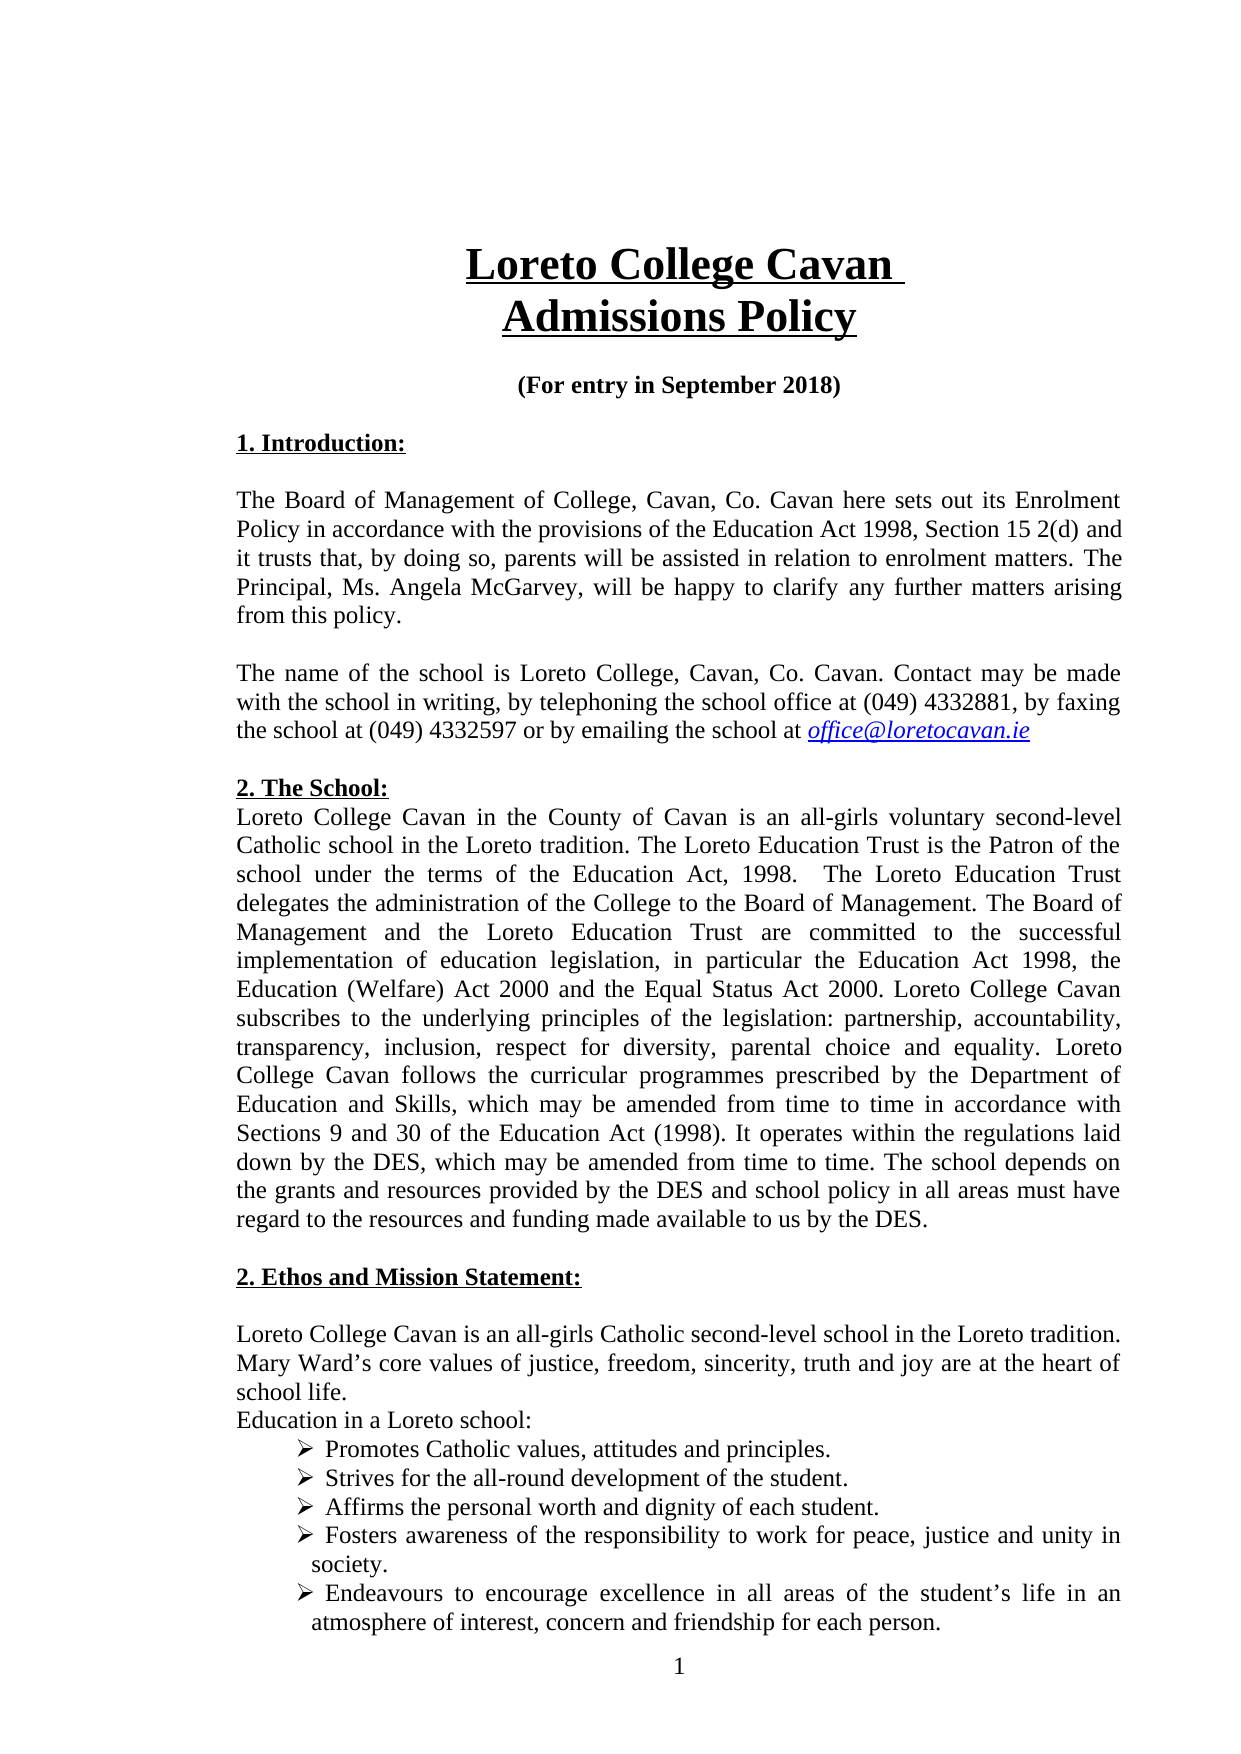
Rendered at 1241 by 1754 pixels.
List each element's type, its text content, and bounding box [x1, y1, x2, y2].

text The name of the school is Loreto College, Cavan, Co. Cavan. Contact may be made with the school in writing, by telephoning the school office at (049) 4332881, by faxing the school at (049) 4332597 or by emailing the school at office@loretocavan.ie [236, 658, 1122, 744]
list Endeavours to encourage excellence in all areas of the student’s life in an atmosphere of interest, concern and friendship for each person. [295, 1578, 1122, 1635]
list Affirms the personal worth and dignity of each student. [295, 1492, 1122, 1520]
text The Board of Management of College, Cavan, Co. Cavan here sets out its Enrolment Policy in accordance with the provisions of the Education Act 1998, Section 15 2(d) and it trusts that, by doing so, parents will be assisted in relation to enrolment matters. The Principal, Ms. Angela McGarvey, will be happy to clarify any further matters arising from this policy. [236, 485, 1122, 629]
text (For entry in September 2018) [236, 370, 1122, 399]
subtitle Admissions Policy [236, 289, 1122, 342]
list Fosters awareness of the responsibility to work for peace, justice and unity in society. [295, 1520, 1122, 1578]
text Loreto College Cavan in the is an all-girls voluntary second-level Catholic school in the Loreto tradition. The Loreto Education Trust is the Patron of the school under the terms of the Education Act, 1998. The Loreto Education Trust delegates the administration of the College to the Board of Management. The Board of Management and the Loreto Education Trust are committed to the successful implementation of education legislation, in particular the Education Act 1998, the Education (Welfare) Act 2000 and the Equal Status Act 2000. Loreto College Cavan subscribes to the underlying principles of the legislation: partnership, accountability, transparency, inclusion, respect for diversity, parental choice and equality. Loreto College Cavan follows the curricular programmes prescribed by the Department of Education and Skills, which may be amended from time to time in accordance with Sections 9 and 30 of the Education Act (1998). It operates within the regulations laid down by the DES, which may be amended from time to time. The school depends on the grants and resources provided by the DES and school policy in all areas must have regard to the resources and funding made available to us by the DES. [236, 802, 1122, 1233]
list Strives for the all-round development of the student. [295, 1463, 1122, 1492]
subtitle Loreto College Cavan [236, 236, 1122, 289]
text 2. The School: [236, 773, 1122, 802]
text Loreto College Cavan is an all-girls Catholic second-level school in the Loreto tradition. Mary Ward’s core values of justice, freedom, sincerity, truth and joy are at the heart of school life. [236, 1319, 1122, 1405]
text Education in a Loreto school: [236, 1405, 1122, 1434]
text 2. Ethos and Statement: [236, 1262, 1122, 1290]
list Promotes Catholic values, attitudes and principles. [295, 1434, 1122, 1463]
text 1. Introduction: [236, 428, 1122, 457]
